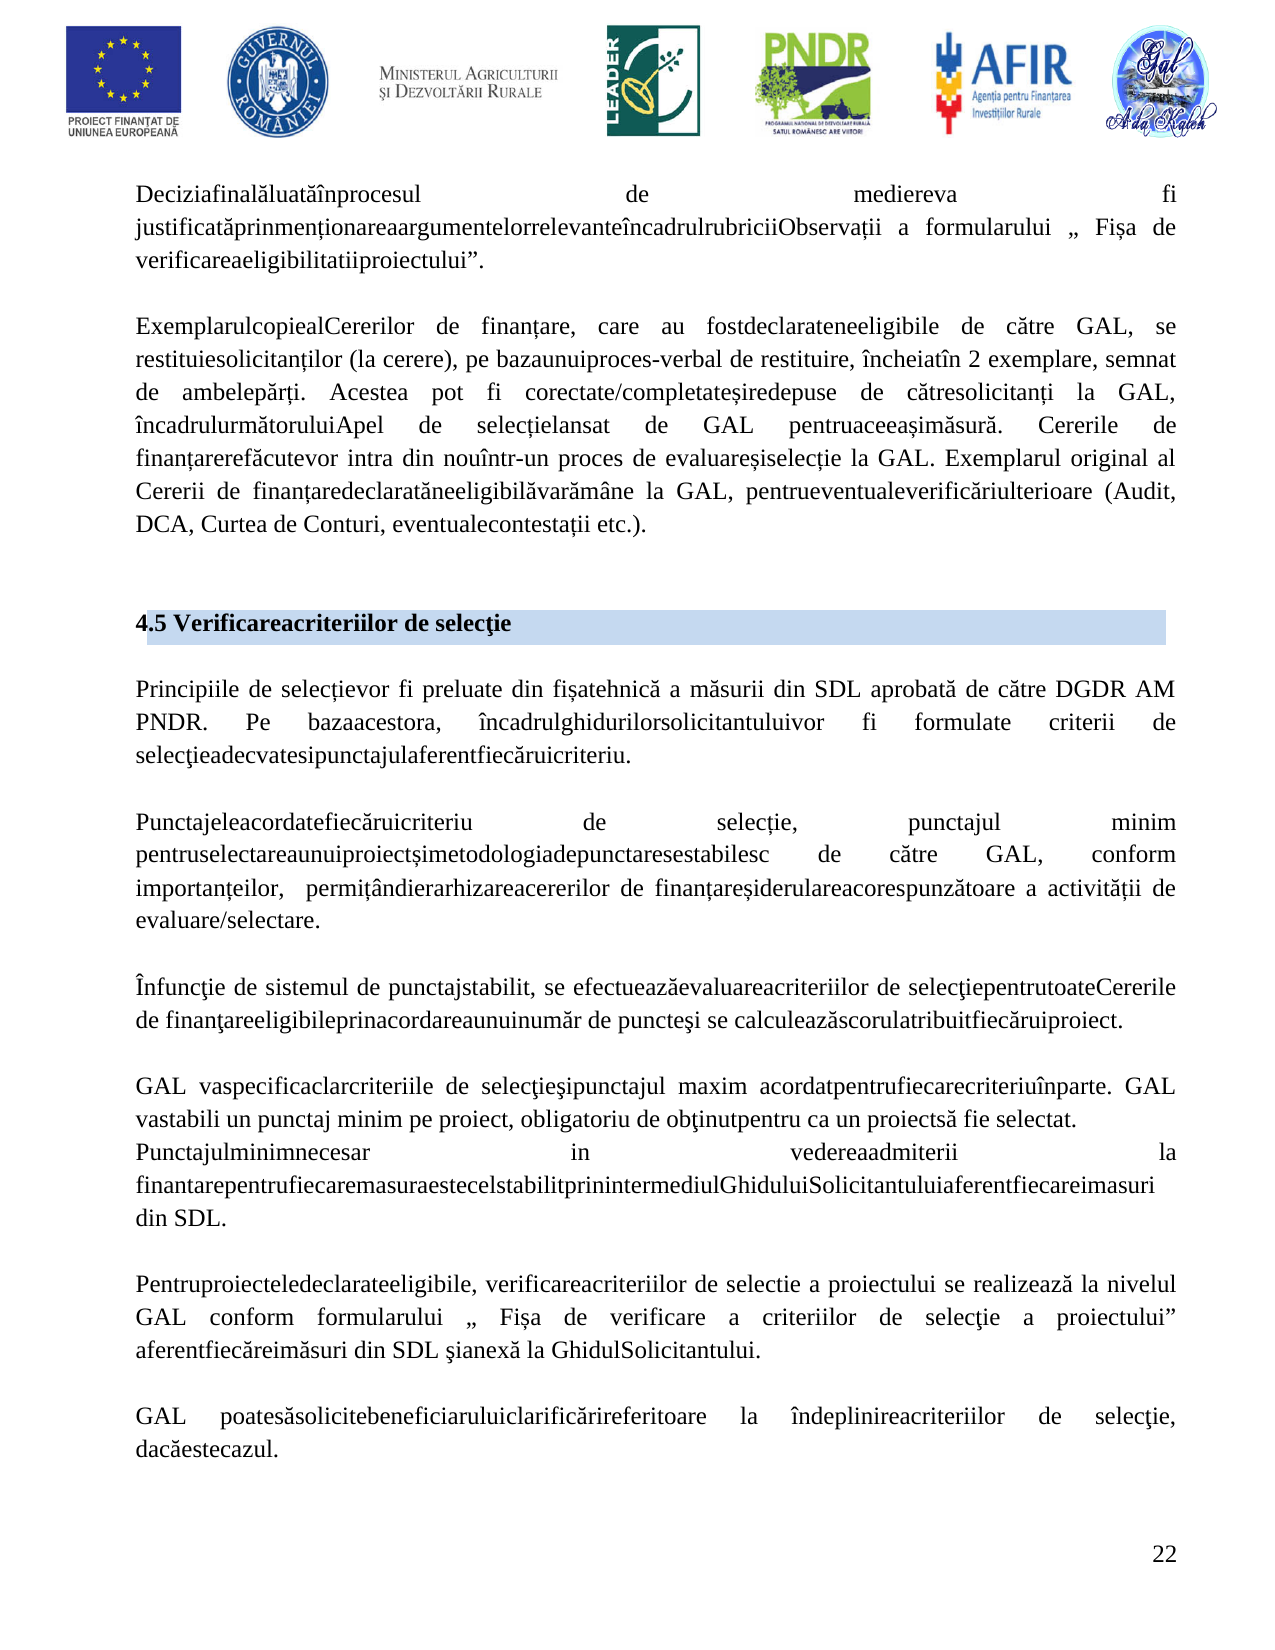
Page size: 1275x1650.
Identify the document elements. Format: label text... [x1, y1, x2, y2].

text ExemplarulcopiealCererilor de finanțare, care au fostdeclarateneeligibile de către GAL, se restituiesolicitanților (la cerere), pe bazaunuiproces-verbal de restituire, încheiatîn 2 exemplare, semnat de ambelepărți. Acestea pot fi corectate/completateșiredepuse de cătresolicitanți la GAL, încadrulurmătoruluiApel de selecțielansat de GAL pentruaceeașimăsură. Cererile de finanțarerefăcutevor intra din nouîntr-un proces de evaluareșiselecție la GAL. Exemplarul original al Cererii de finanțaredeclaratăneeligibilăvarămâne la GAL, pentrueventualeverificăriulterioare (Audit, DCA, Curtea de Conturi, eventualecontestații etc.). [135, 311, 1177, 538]
text Punctajulminimnecesar in vedereaadmiterii la finantarepentrufiecaremasuraestecelstabilitprinintermediulGhiduluiSolicitantuluiaferentfiecareimasuri din SDL. [135, 1137, 1177, 1232]
text GAL vaspecificaclarcriteriile de selecţieşipunctajul maxim acordatpentrufiecarecriteriuînparte. GAL vastabili un punctaj minim pe proiect, obligatoriu de obţinutpentru ca un proiectsă fie selectat. [135, 1071, 1177, 1132]
text 4.5 Verificareacriteriilor de selecţie [135, 608, 1177, 637]
text Pentruproiecteledeclarateeligibile, verificareacriteriilor de selectie a proiectului se realizează la nivelul GAL conform formularului „ Fișa de verificare a criteriilor de selecţie a proiectului” aferentfiecăreimăsuri din SDL şianexă la GhidulSolicitantului. [135, 1269, 1177, 1364]
text Înfuncţie de sistemul de punctajstabilit, se efectueazăevaluareacriteriilor de selecţiepentrutoateCererile de finanţareeligibileprinacordareaunuinumăr de puncteşi se calculeazăscorulatribuitfiecăruiproiect. [135, 972, 1177, 1033]
text GAL poatesăsolicitebeneficiaruluiclarificărireferitoare la îndeplinireacriteriilor de selecţie, dacăestecazul. [135, 1401, 1177, 1463]
text Punctajeleacordatefiecăruicriteriu de selecție, punctajul minim pentruselectareaunuiproiectșimetodologiadepunctaresestabilesc de către GAL, conform importanțeilor, permițândierarhizareacererilor de finanțareșiderulareacorespunzătoare a activității de evaluare/selectare. [135, 807, 1177, 934]
picture [30, 0, 1218, 138]
text Principiile de selecțievor fi preluate din fișatehnică a măsurii din SDL aprobată de către DGDR AM PNDR. Pe bazaacestora, încadrulghidurilorsolicitantuluivor fi formulate criterii de selecţieadecvatesipunctajulaferentfiecăruicriteriu. [135, 674, 1177, 769]
